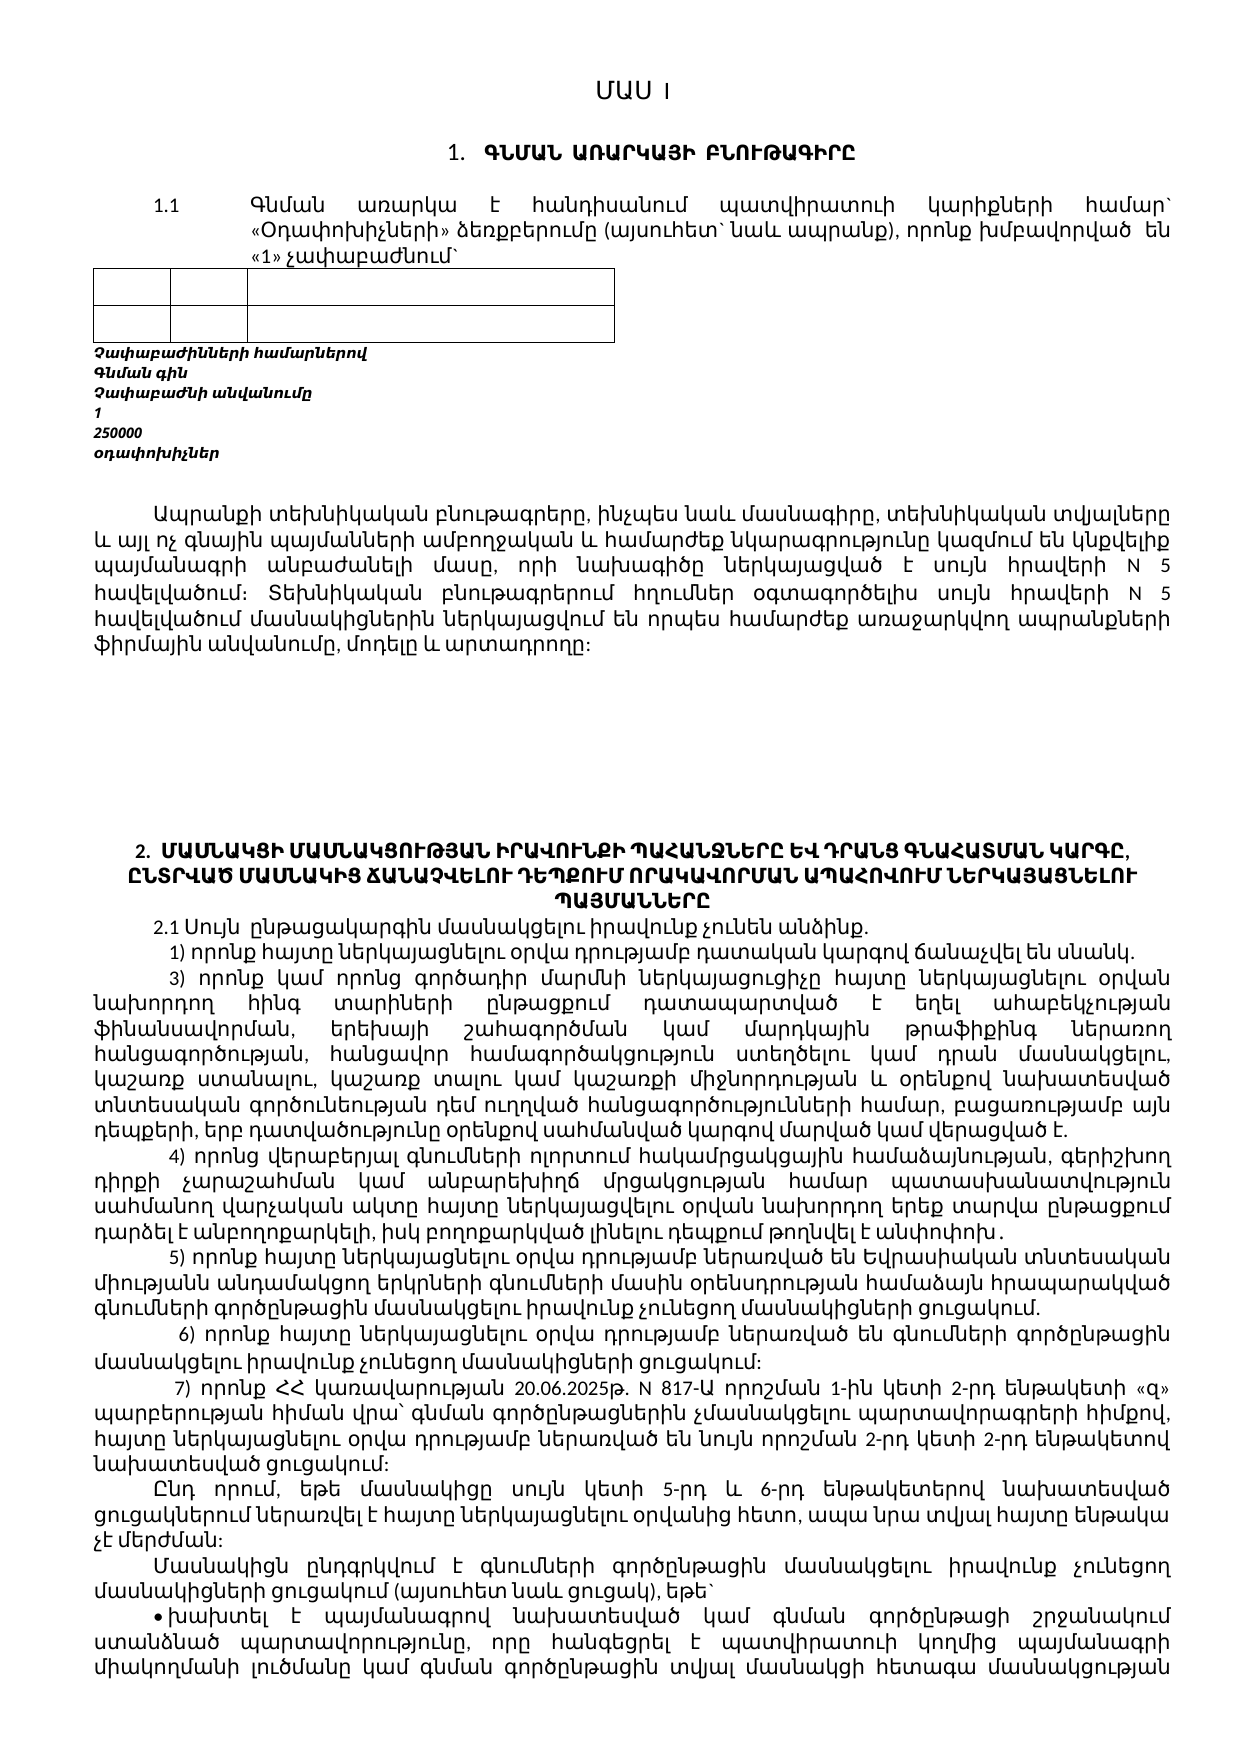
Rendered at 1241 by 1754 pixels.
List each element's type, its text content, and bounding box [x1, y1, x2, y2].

text 1) որոնք հայտը ներկայացնելու օրվա դրությամբ դատական կարգով ճանաչվել են սնանկ. [94, 939, 1171, 965]
text Ընդ որում, եթե մասնակիցը սույն կետի 5-րդ և 6-րդ ենթակետերով նախատեսված ցուցակներում ներառվել է հայտը ներկայացնելու օրվանից հետո, ապա նրա տվյալ հայտը ենթակա չէ մերժման: [94, 1477, 1171, 1553]
text 2.1 Սույն ընթացակարգին մասնակցելու իրավունք չունեն անձինք. [94, 914, 1171, 939]
text 4) որոնց վերաբերյալ գնումների ոլորտում հակամրցակցային համաձայնության, գերիշխող դիրքի չարաշահման կամ անբարեխիղճ մրցակցության համար պատասխանատվություն սահմանող վարչական ակտը հայտը ներկայացվելու օրվան նախորդող երեք տարվա ընթացքում դարձել է անբողոքարկելի, իսկ բողոքարկված լինելու դեպքում թողնվել է անփոփոխ․ [94, 1143, 1171, 1244]
text ՄԱՍ I [94, 75, 1171, 106]
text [94, 1604, 1171, 1680]
text Ապրանքի տեխնիկական բնութագրերը, ինչպես նաև մասնագիրը, տեխնիկական տվյալները և այլ ոչ գնային պայմանների ամբողջական և համարժեք նկարագրությունը կազմում են կնքվելիք պայմանագրի անբաժանելի մասը, որի նախագիծը ներկայացված է սույն հրավերի N 5 հավելվածում։ Տեխնիկական բնութագրերում հղումներ օգտագործելիս սույն հրավերի N 5 հավելվածում մասնակիցներին ներկայացվում են որպես համարժեք առաջարկվող ապրանքների ֆիրմային անվանումը, մոդելը և արտադրողը: [94, 501, 1171, 657]
list ԳՆՄԱՆ ԱՌԱՐԿԱՅԻ ԲՆՈՒԹԱԳԻՐԸ [131, 136, 1171, 167]
text 2. ՄԱՍՆԱԿՑԻ ՄԱՍՆԱԿՑՈՒԹՅԱՆ ԻՐԱՎՈՒՆՔԻ ՊԱՀԱՆՋՆԵՐԸ ԵՎ ԴՐԱՆՑ ԳՆԱՀԱՏՄԱՆ ԿԱՐԳԸ, ԸՆՏՐՎԱԾ ՄԱՍՆԱԿԻՑ ՃԱՆԱՉՎԵԼՈՒ ԴԵՊՔՈՒՄ ՈՐԱԿԱՎՈՐՄԱՆ ԱՊԱՀՈՎՈՒՄ ՆԵՐԿԱՅԱՑՆԵԼՈՒ ՊԱՅՄԱՆՆԵՐԸ [94, 838, 1171, 914]
subtitle Գնման առարկա է հանդիսանում պատվիրատուի կարիքների համար` «Օդափոխիչների» ձեռքբերումը (այսուհետ` նաև ապրանք), որոնք խմբավորված են «1» չափաբաժնում` [153, 192, 1171, 268]
text 5) որոնք հայտը ներկայացնելու օրվա դրությամբ ներառված են Եվրասիական տնտեսական միությանն անդամակցող երկրների գնումների մասին օրենսդրության համաձայն հրապարակված գնումների գործընթացին մասնակցելու իրավունք չունեցող մասնակիցների ցուցակում. [94, 1244, 1171, 1321]
text Մասնակիցն ընդգրկվում է գնումների գործընթացին մասնակցելու իրավունք չունեցող մասնակիցների ցուցակում (այսուհետ նաև ցուցակ), եթե` [94, 1553, 1171, 1604]
text 6) որոնք հայտը ներկայացնելու օրվա դրությամբ ներառված են գնումների գործընթացին մասնակցելու իրավունք չունեցող մասնակիցների ցուցակում: [94, 1321, 1171, 1375]
text 3) որոնք կամ որոնց գործադիր մարմնի ներկայացուցիչը հայտը ներկայացնելու օրվան նախորդող հինգ տարիների ընթացքում դատապարտված է եղել ահաբեկչության ֆինանսավորման, երեխայի շահագործման կամ մարդկային թրաֆիքինգ ներառող հանցագործության, հանցավոր համագործակցություն ստեղծելու կամ դրան մասնակցելու, կաշառք ստանալու, կաշառք տալու կամ կաշառքի միջնորդության և օրենքով նախատեսված տնտեսական գործունեության դեմ ուղղված հանցագործությունների համար, բացառությամբ այն դեպքերի, երբ դատվածությունը օրենքով սահմանված կարգով մարված կամ վերացված է. [94, 965, 1171, 1143]
text 7) որոնք ՀՀ կառավարության 20.06.2025թ. N 817-Ա որոշման 1-ին կետի 2-րդ ենթակետի «զ» պարբերության հիման վրա՝ գնման գործընթացներին չմասնակցելու պարտավորագրերի հիմքով, հայտը ներկայացնելու օրվա դրությամբ ներառված են նույն որոշման 2-րդ կետի 2-րդ ենթակետով նախատեսված ցուցակում: [94, 1375, 1171, 1477]
